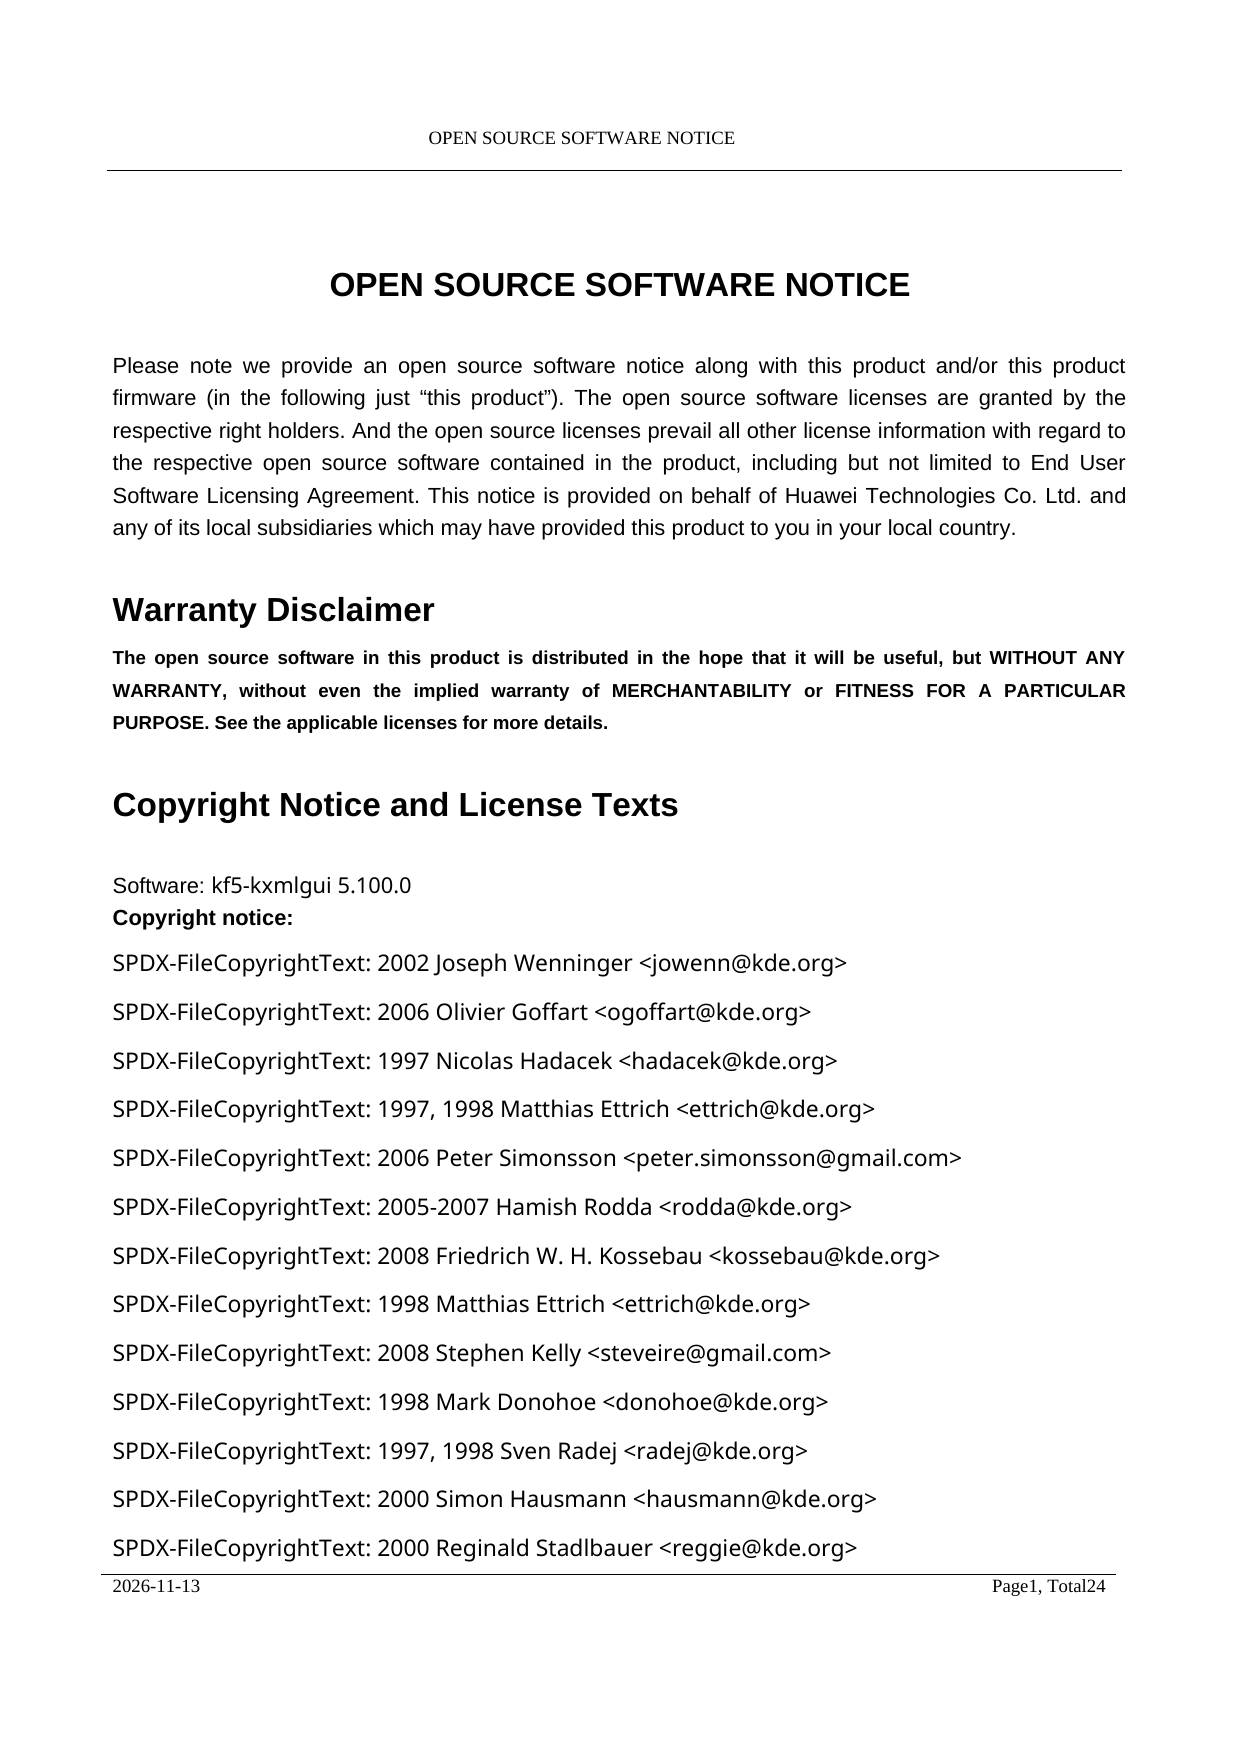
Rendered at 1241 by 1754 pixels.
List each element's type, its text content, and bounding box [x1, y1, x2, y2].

text Copyright notice: [112, 901, 1128, 934]
text OPEN SOURCE SOFTWARE NOTICE [112, 251, 1128, 316]
text Please note we provide an open source software notice along with this product and/or this product firmware (in the following just “this product”). The open source software licenses are granted by the respective right holders. And the open source licenses prevail all other license information with regard to the respective open source software contained in the product, including but not limited to End User Software Licensing Agreement. This notice is provided on behalf of Huawei Technologies Co. Ltd. and any of its local subsidiaries which may have provided this product to you in your local country. [112, 349, 1128, 544]
text Copyright Notice and License Texts [112, 771, 1128, 836]
text Warranty Disclaimer [112, 576, 1128, 641]
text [112, 947, 1128, 1564]
text The open source software in this product is distributed in the hope that it will be useful, but WITHOUT ANY WARRANTY, without even the implied warranty of MERCHANTABILITY or FITNESS FOR A PARTICULAR PURPOSE. See the applicable licenses for more details. [112, 641, 1128, 739]
text Software: kf5-kxmlgui 5.100.0 [112, 869, 1128, 901]
